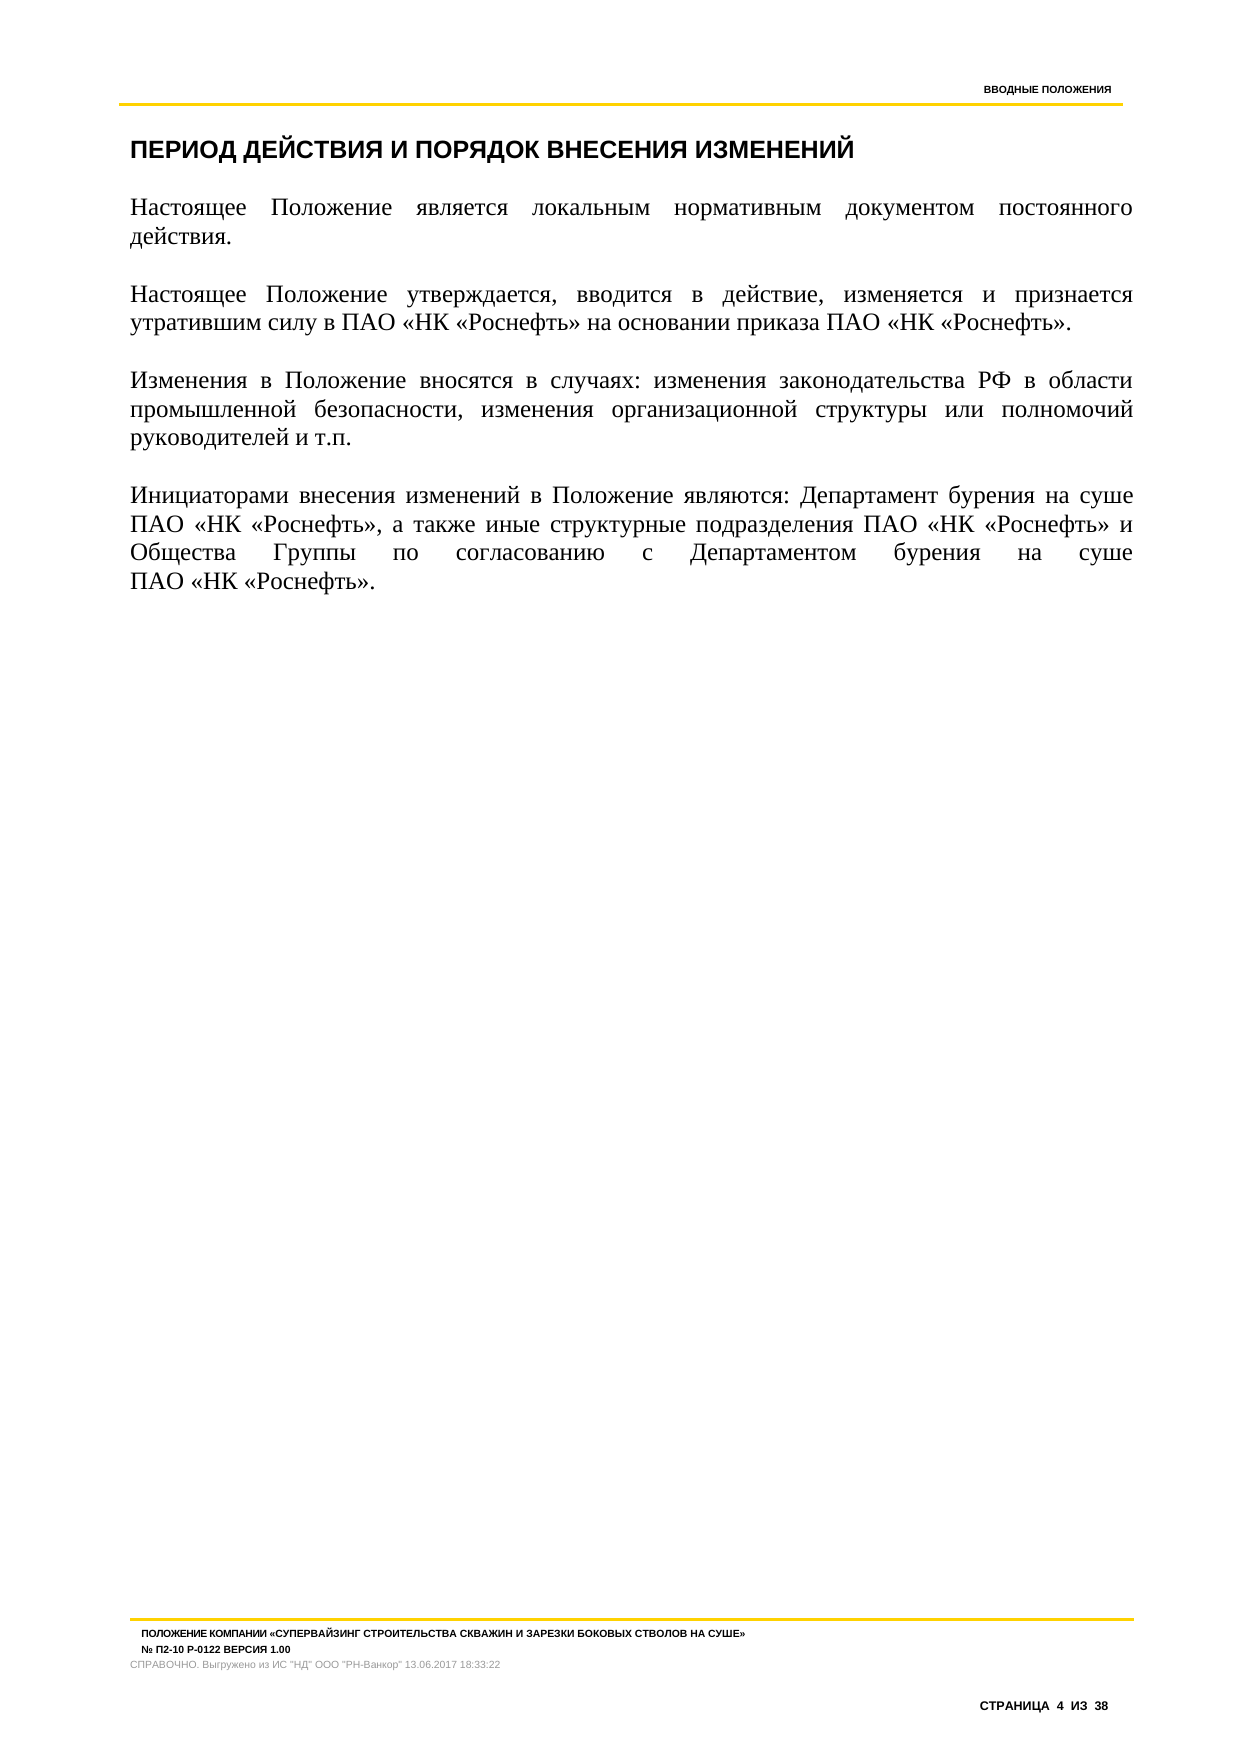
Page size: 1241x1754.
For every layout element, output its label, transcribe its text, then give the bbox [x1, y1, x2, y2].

text Настоящее Положение утверждается, вводится в действие, изменяется и признается утратившим силу в ПАО «НК «Роснефть» на основании приказа ПАО «НК «Роснефть». [130, 279, 1134, 336]
text Инициаторами внесения изменений в Положение являются: Департамент бурения на суше ПАО «НК «Роснефть», а также иные структурные подразделения ПАО «НК «Роснефть» и Общества Группы по согласованию с Департаментом бурения на суше ПАО «НК «Роснефть». [130, 480, 1134, 595]
text ПЕРИОД ДЕЙСТВИЯ И ПОРЯДОК ВНЕСЕНИЯ ИЗМЕНЕНИЙ [130, 135, 1134, 164]
text Изменения в Положение вносятся в случаях: изменения законодательства РФ в области промышленной безопасности, изменения организационной структуры или полномочий руководителей и т.п. [130, 365, 1134, 451]
text Настоящее Положение является локальным нормативным документом постоянного действия. [130, 192, 1134, 250]
